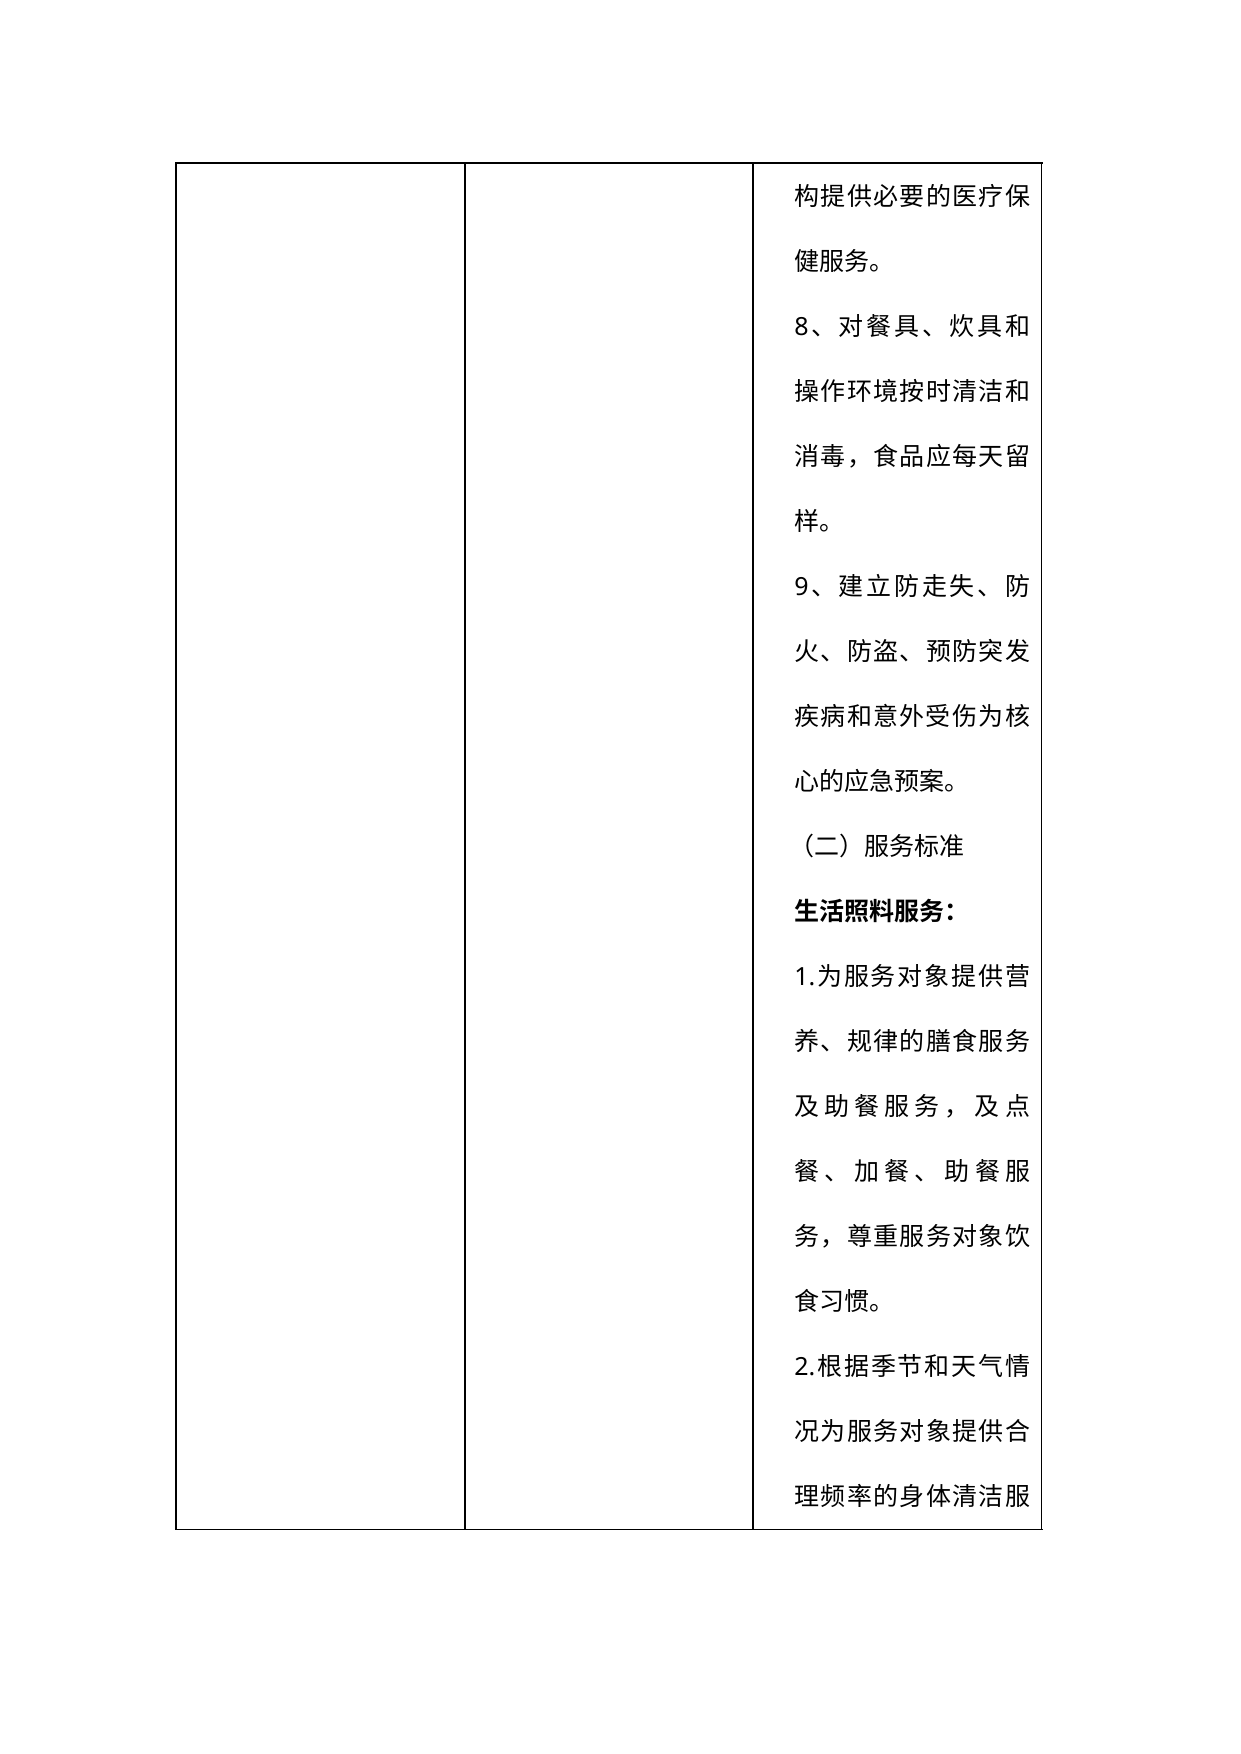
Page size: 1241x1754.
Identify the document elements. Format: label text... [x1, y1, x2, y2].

table_cell [466, 164, 752, 1528]
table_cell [754, 164, 1041, 1528]
table_cell 1 [177, 164, 464, 1528]
